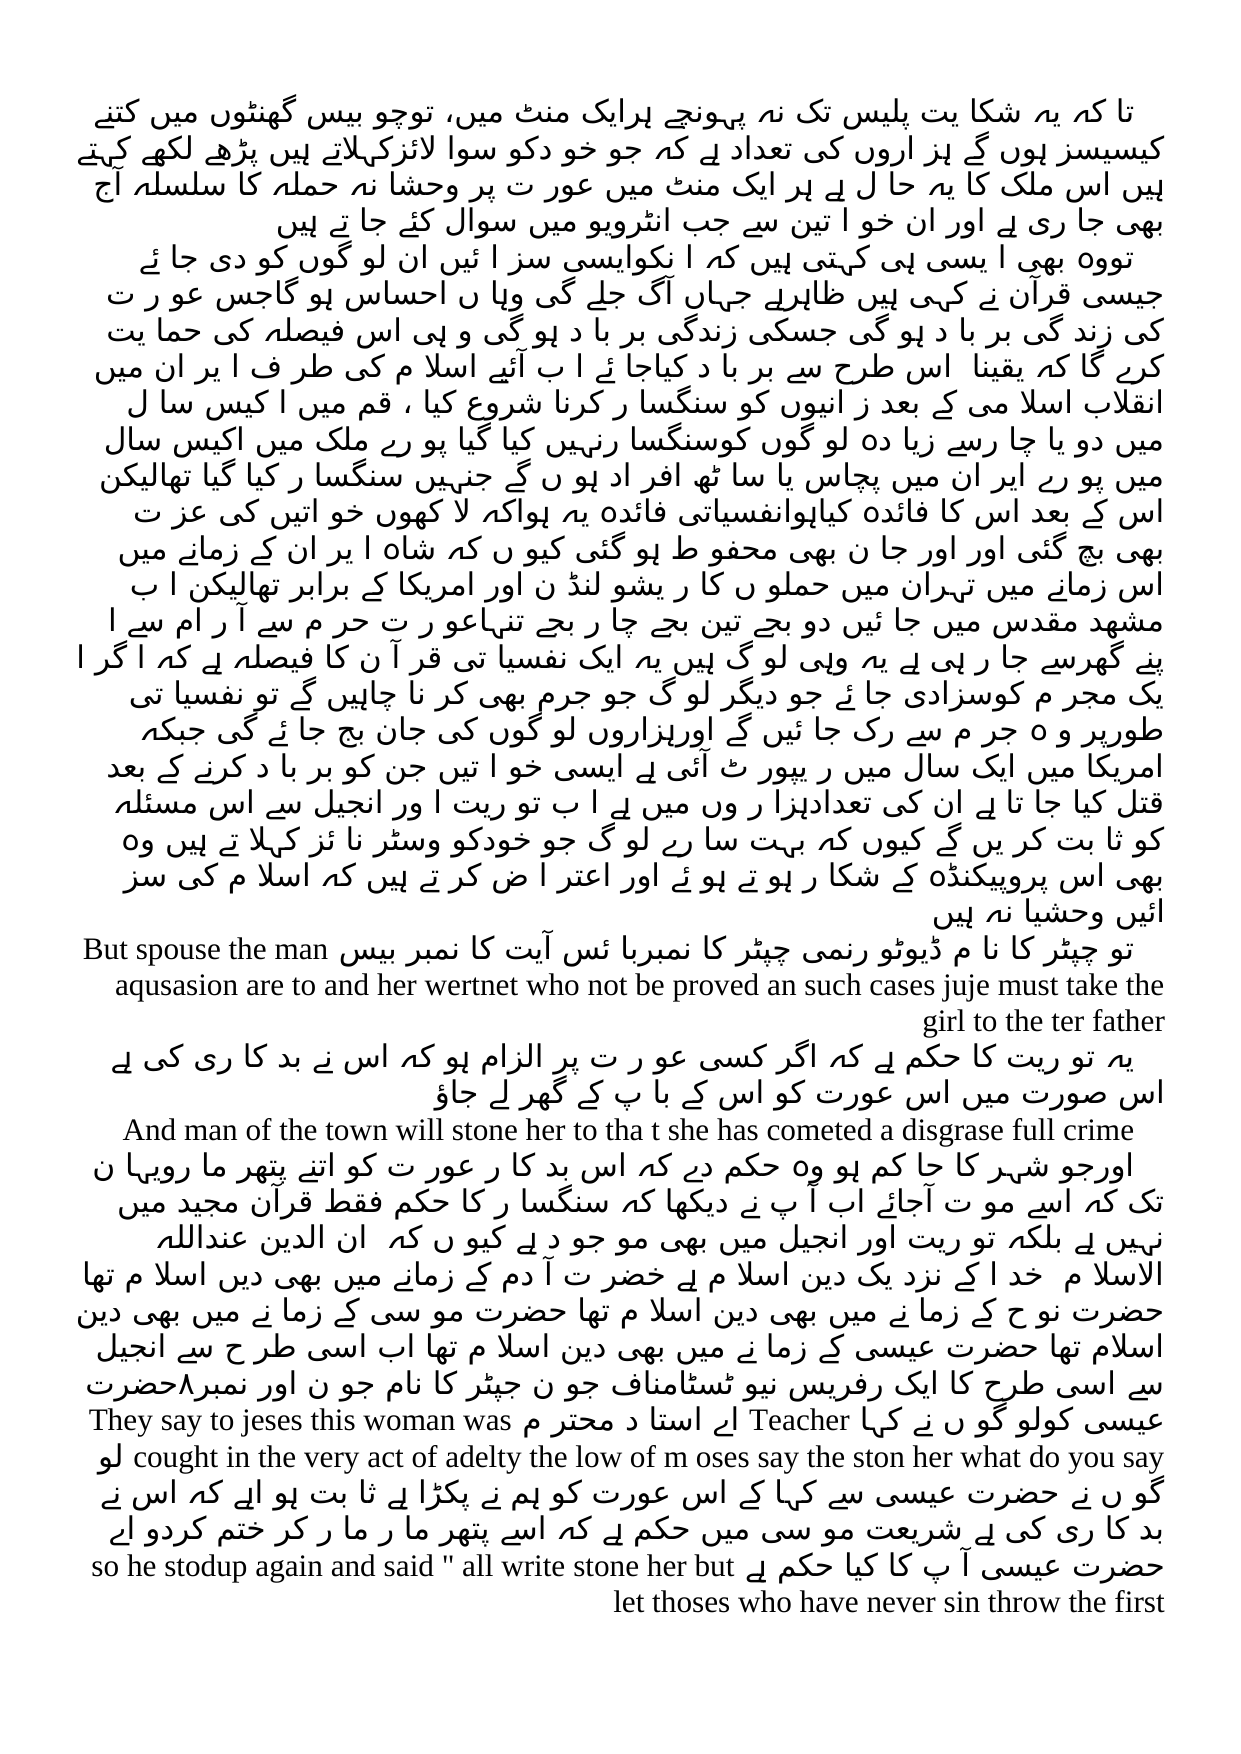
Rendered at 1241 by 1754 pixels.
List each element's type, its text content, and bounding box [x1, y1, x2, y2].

text تووہ بھی ا یسی ہی کہتی ہیں کہ ا نکوایسی سز ا ئیں ان لو گوں کو دی جا ئے جیسی قرآن نے کہی ہیں ظاہرہے جہاں آگ جلے گی وہا ں احساس ہو گاجس عو ر ت کی زند گی بر با د ہو گی جسکی زندگی بر با د ہو گی و ہی اس فیصلہ کی حما یت کرے گا کہ یقینا اس طرح سے بر با د کیاجا ئے ا ب آئیے اسلا م کی طر ف ا یر ان میں انقلاب اسلا می کے بعد ز انیوں کو سنگسا ر کرنا شروع کیا ، قم میں ا کیس سا ل میں دو یا چا رسے زیا دہ لو گوں کوسنگسا رنہیں کیا گیا پو رے ملک میں اکیس سال میں پو رے ایر ان میں پچاس یا سا ٹھ افر اد ہو ں گے جنہیں سنگسا ر کیا گیا تھالیکن اس کے بعد اس کا فائدہ کیاہوانفسیاتی فائدہ یہ ہواکہ لا کھوں خو اتیں کی عز ت بھی بچ گئی اور اور جا ن بھی محفو ط ہو گئی کیو ں کہ شاہ ا یر ان کے زمانے میں اس زمانے میں تہران میں حملو ں کا ر یشو لنڈ ن اور امریکا کے برابر تھالیکن ا ب مشھد مقدس میں جا ئیں دو بجے تین بجے چا ر بجے تنہاعو ر ت حر م سے آ ر ام سے ا پنے گھرسے جا ر ہی ہے یہ وہی لو گ ہیں یہ ایک نفسیا تی قر آ ن کا فیصلہ ہے کہ ا گر ا یک مجر م کوسزادی جا ئے جو دیگر لو گ جو جرم بھی کر نا چاہیں گے تو نفسیا تی طورپر و ہ جر م سے رک جا ئیں گے اورہزاروں لو گوں کی جان بج جا ئے گی جبکہ امریکا میں ایک سال میں ر یپور ٹ آئی ہے ایسی خو ا تیں جن کو بر با د کرنے کے بعد قتل کیا جا تا ہے ان کی تعدادہزا ر وں میں ہے ا ب تو ریت ا ور انجیل سے اس مسئلہ کو ثا بت کر یں گے کیوں کہ بہت سا رے لو گ جو خودکو وسٹر نا ئز کہلا تے ہیں وہ بھی اس پروپیکنڈہ کے شکا ر ہو تے ہو ئے اور اعتر ا ض کر تے ہیں کہ اسلا م کی سز ائیں وحشیا نہ ہیں [75, 239, 1165, 930]
text And man of the town will stone her to tha t she has cometed a disgrase full crime [75, 1111, 1165, 1147]
text تا کہ یہ شکا یت پلیس تک نہ پہونچے ہرایک منٹ میں، توچو بیس گھنٹوں میں کتنے کیسیسز ہوں گے ہز اروں کی تعداد ہے کہ جو خو دکو سوا لائزکہلاتے ہیں پڑھے لکھے کہتے ہیں اس ملک کا یہ حا ل ہے ہر ایک منٹ میں عور ت پر وحشا نہ حملہ کا سلسلہ آج بھی جا ری ہے اور ان خو ا تین سے جب انٹرویو میں سوال کئے جا تے ہیں [75, 94, 1165, 239]
text اورجو شہر کا حا کم ہو وہ حکم دے کہ اس بد کا ر عور ت کو اتنے پتھر ما رویہا ن تک کہ اسے مو ت آجائے اب آ پ نے دیکھا کہ سنگسا ر کا حکم فقط قرآن مجید میں نہیں ہے بلکہ تو ریت اور انجیل میں بھی مو جو د ہے کیو ں کہ ان الدین عنداللہ الاسلا م خد ا کے نزد یک دین اسلا م ہے خضر ت آ دم کے زمانے میں بھی دیں اسلا م تھا حضرت نو ح کے زما نے میں بھی دین اسلا م تھا حضرت مو سی کے زما نے میں بھی دین اسلام تھا حضرت عیسی کے زما نے میں بھی دین اسلا م تھا اب اسی طر ح سے انجیل سے اسی طرح کا ایک رفریس نیو ٹسٹامناف جو ن جپٹر کا نام جو ن اور نمبر۸حضرت عیسی کولو گو ں نے کہا Teacher اے استا د محتر م They say to jeses this woman was cought in the very act of adelty the low of m oses say the ston her what do you say لو گو ں نے حضرت عیسی سے کہا کے اس عورت کو ہم نے پکڑا ہے ثا بت ہو اہے کہ اس نے بد کا ری کی ہے شریعت مو سی میں حکم ہے کہ اسے پتھر ما ر ما ر کر ختم کردو اے حضرت عیسی آ پ کا کیا حکم ہے so he stodup again and said " all write stone her but let thoses who have never sin throw the first [75, 1147, 1165, 1619]
text یہ تو ریت کا حکم ہے کہ اگر کسی عو ر ت پر الزام ہو کہ اس نے بد کا ری کی ہے اس صورت میں اس عورت کو اس کے با پ کے گھر لے جاؤ [75, 1038, 1165, 1111]
text تو چپٹر کا نا م ڈیوٹو رنمی چپٹر کا نمبربا ئس آیت کا نمبر بیس But spouse the man aqusasion are to and her wertnet who not be proved an such cases juje must take the girl to the ter father [75, 930, 1165, 1038]
